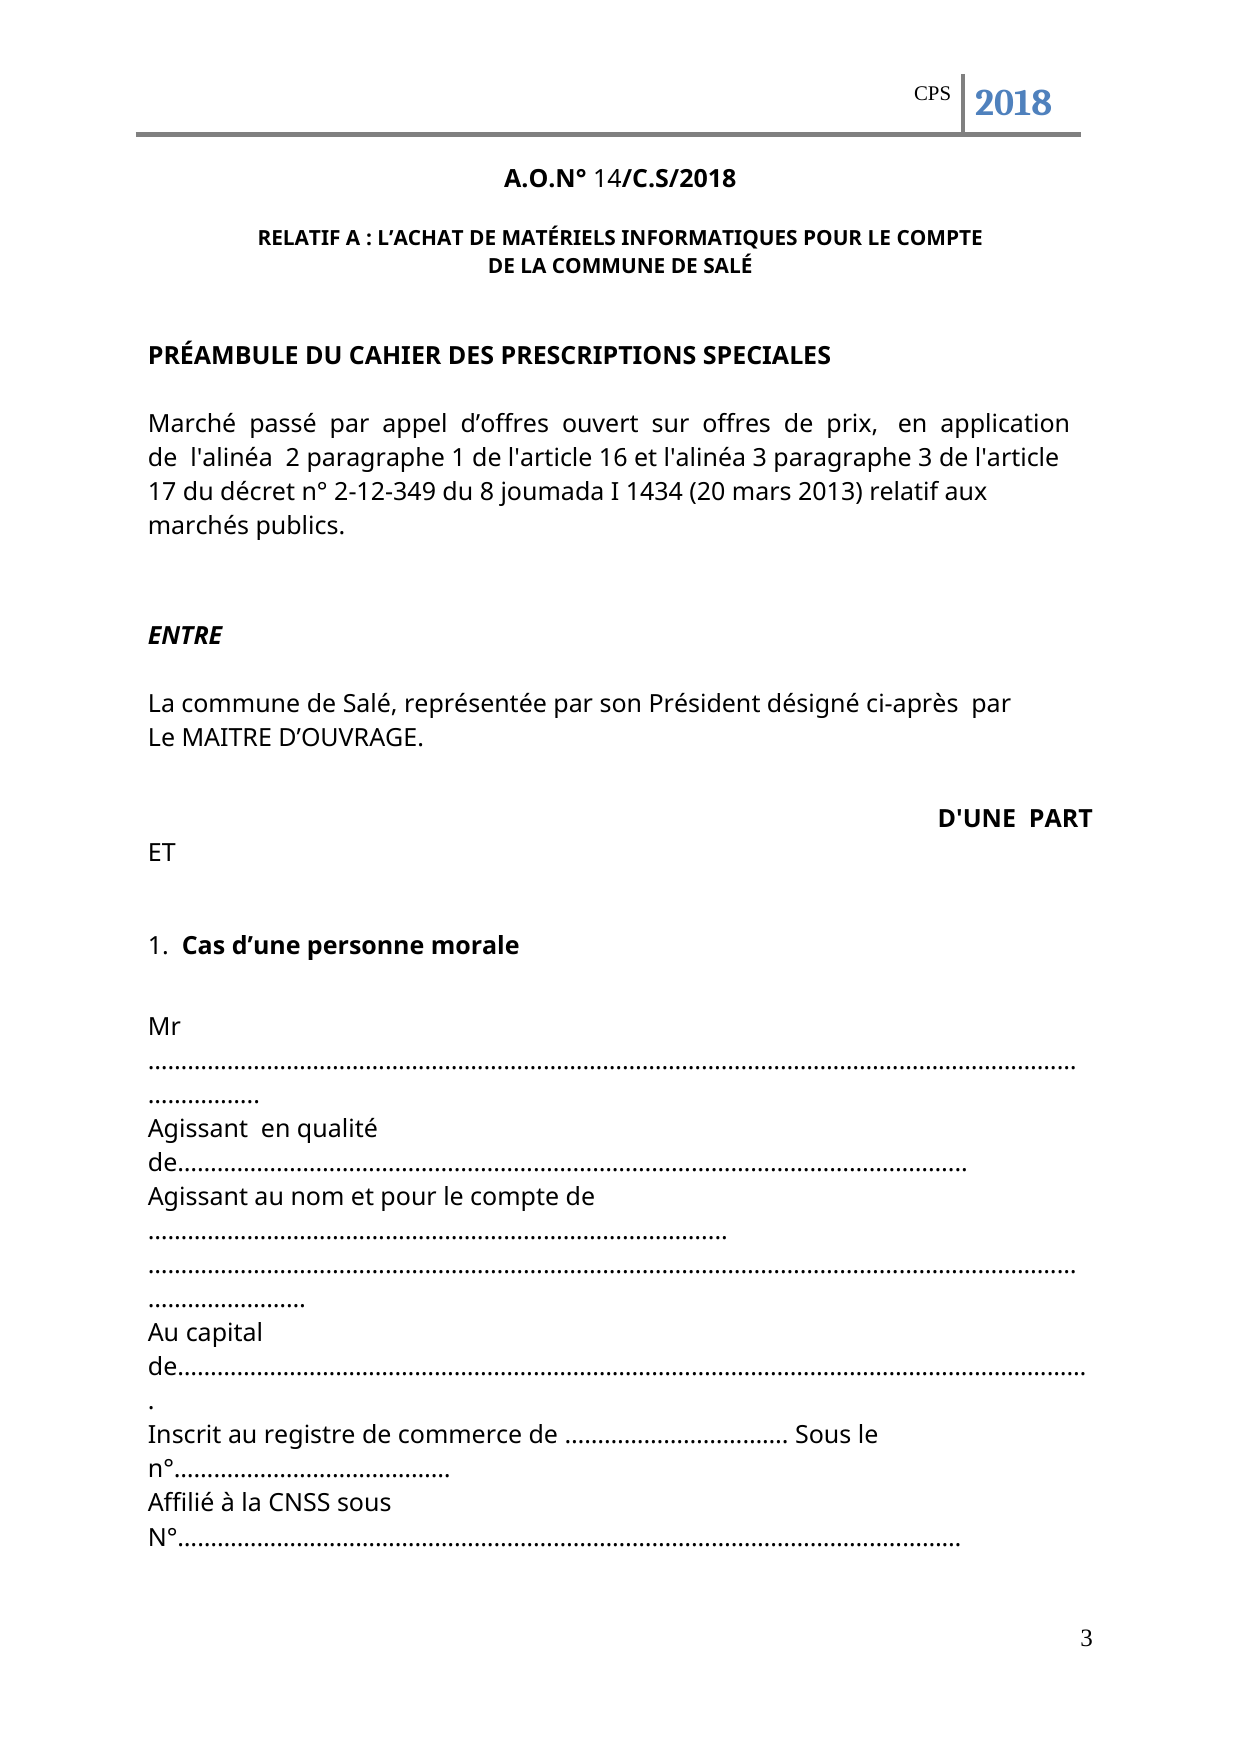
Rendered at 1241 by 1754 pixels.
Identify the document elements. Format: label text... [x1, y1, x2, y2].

text Affilié à la CNSS sous N°………………………………………………………………………………………………..……… [148, 1485, 1093, 1553]
text ET [148, 834, 1093, 868]
text 1. Cas d’une personne morale [148, 928, 1093, 962]
text Au capital de…………………………………………………………………………………………………………………………. [148, 1315, 1093, 1417]
text ………………………………………………………………………………………………………………………………………………… [148, 1247, 1093, 1315]
text A.O.n° 14/C.S/2018 [148, 161, 1093, 195]
text relatif a : l’Achat de matériels informatiques pour le compte [148, 223, 1093, 252]
text Agissant en qualité de………………………………………………………………………………………………………... [148, 1110, 1093, 1178]
subtitle ENTRE [148, 618, 1093, 652]
text Marché passé par appel d’offres ouvert sur offres de prix, en application de l'alinéa 2 paragraphe 1 de l'article 16 et l'alinéa 3 paragraphe 3 de l'article 17 du décret n° 2-12-349 du 8 joumada I 1434 (20 mars 2013) relatif aux marchés publics. [148, 406, 1093, 542]
text Agissant au nom et pour le compte de ………………………………………………………………………….... [148, 1178, 1093, 1247]
text de la commune de Salé [148, 252, 1093, 280]
text Le MAITRE D’OUVRAGE. [148, 720, 1093, 754]
text D'UNE PART [148, 800, 1093, 834]
text Inscrit au registre de commerce de ……………………………. Sous le n°…………………………………… [148, 1417, 1093, 1485]
text La commune de Salé, représentée par son Président désigné ci-après par [148, 686, 1093, 720]
text Préambule du cahier des prescriptions speciales [148, 337, 1093, 372]
text Mr ………………………………………………………………………………………………………………………………………….. [148, 1008, 1093, 1110]
